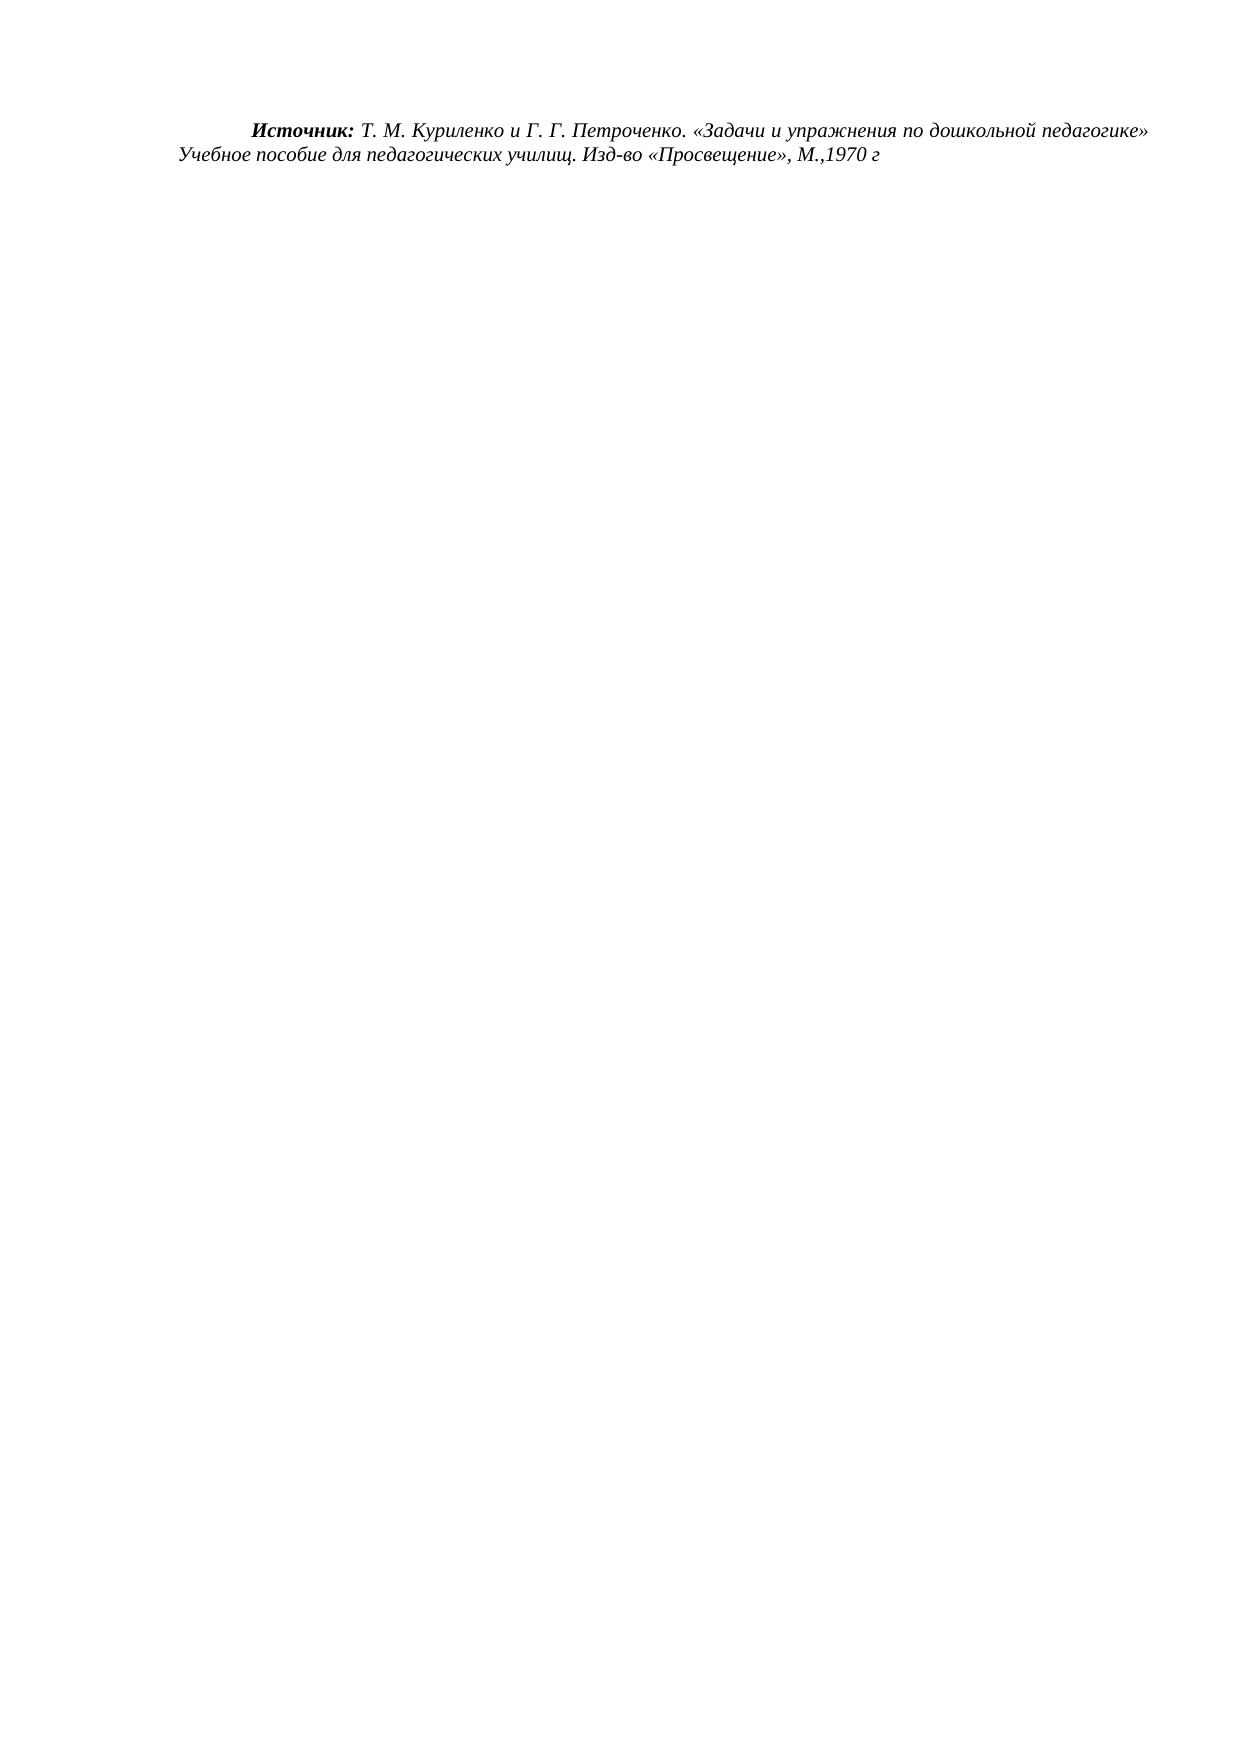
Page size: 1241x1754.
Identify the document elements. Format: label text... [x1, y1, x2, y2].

text Источник: Т. М. Куриленко и Г. Г. Петроченко. «Задачи и упражнения по дошкольной педагогике» Учебное пособие для педагогических училищ. Изд-во «Просвещение», М.,1970 г [177, 118, 1152, 166]
